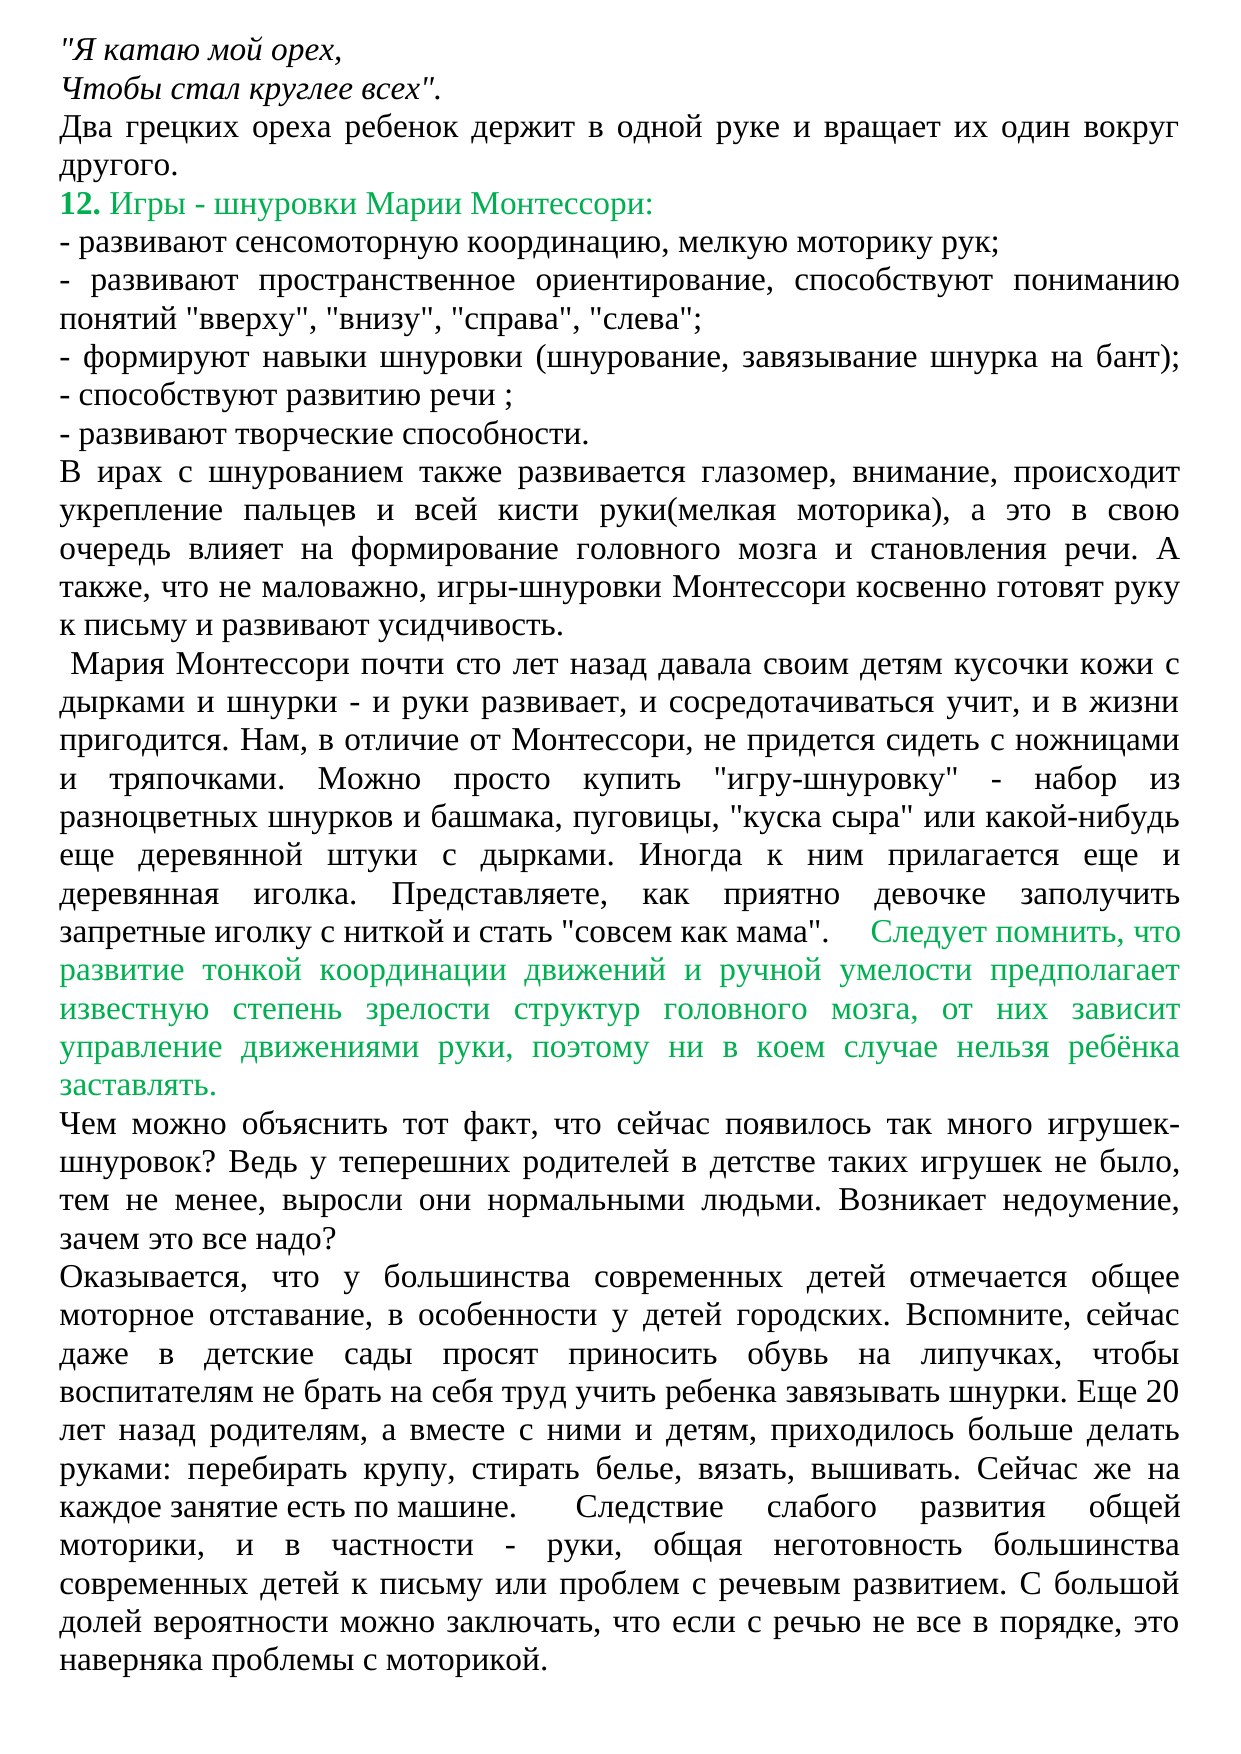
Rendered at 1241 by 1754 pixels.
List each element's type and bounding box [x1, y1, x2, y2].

text [59, 29, 1181, 451]
text [59, 451, 1181, 1678]
